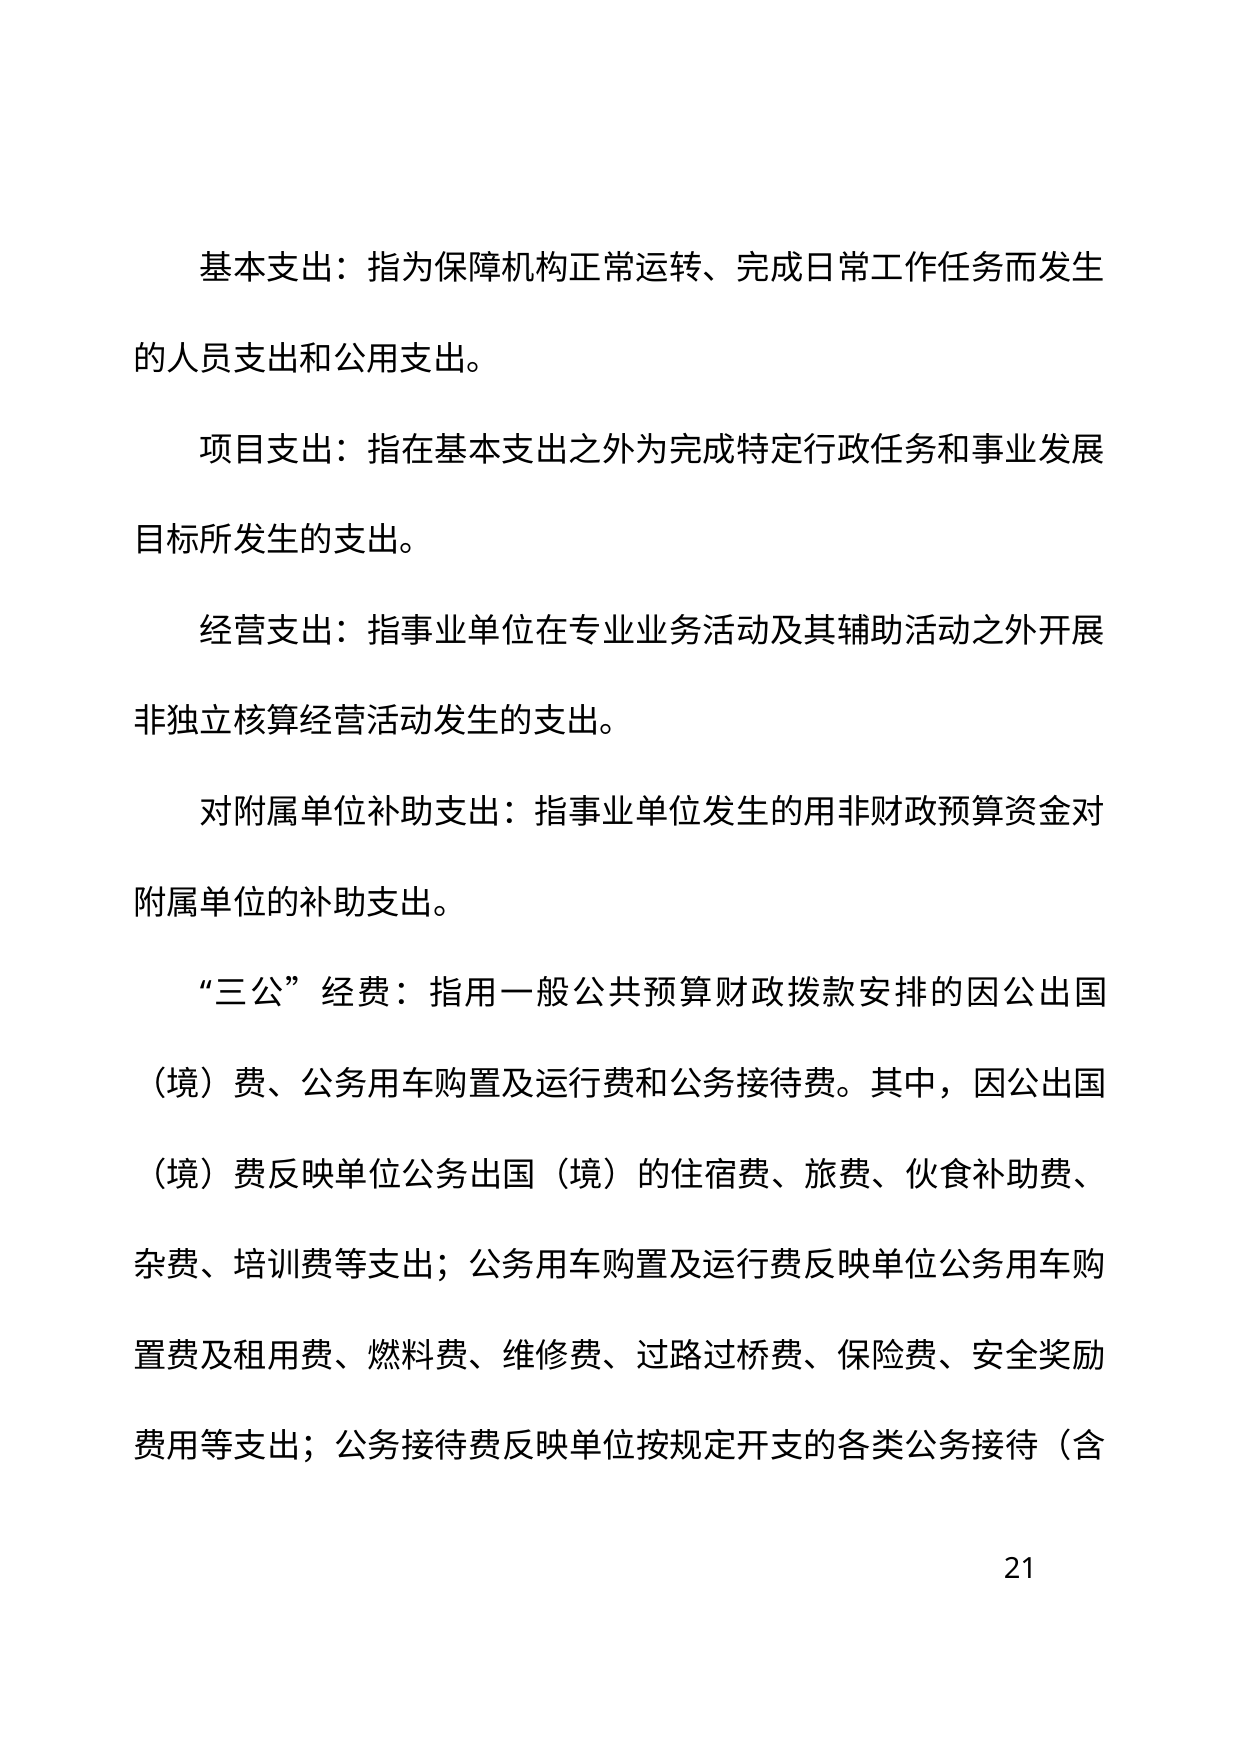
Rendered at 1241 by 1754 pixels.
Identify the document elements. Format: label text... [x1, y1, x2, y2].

text 对附属单位补助支出：指事业单位发生的用非财政预算资金对附属单位的补助支出。 [133, 764, 1107, 945]
text 经营支出：指事业单位在专业业务活动及其辅助活动之外开展非独立核算经营活动发生的支出。 [133, 582, 1107, 764]
text 基本支出：指为保障机构正常运转、完成日常工作任务而发生的人员支出和公用支出。 [133, 220, 1107, 401]
text 项目支出：指在基本支出之外为完成特定行政任务和事业发展目标所发生的支出。 [133, 401, 1107, 582]
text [133, 945, 1107, 1489]
